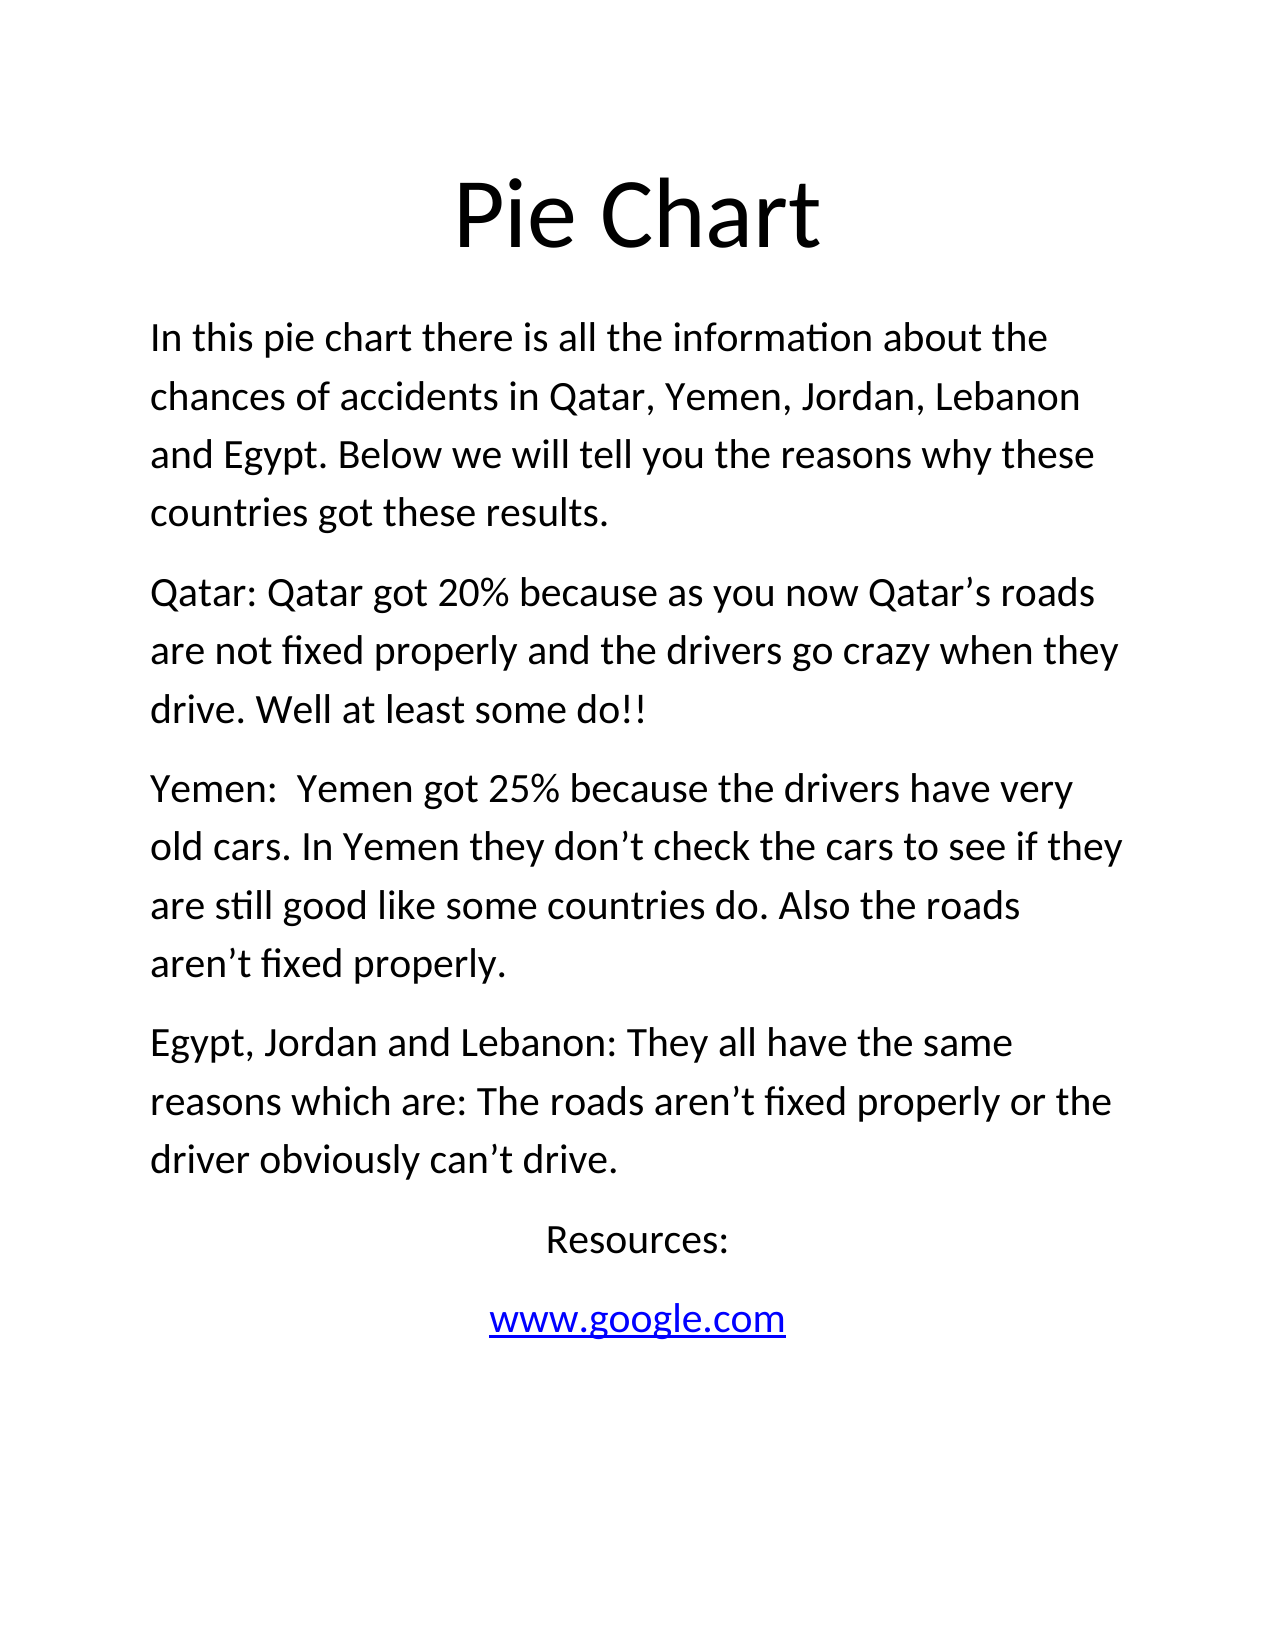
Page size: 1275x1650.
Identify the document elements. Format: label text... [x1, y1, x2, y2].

text Pie Chart [150, 150, 1125, 272]
text Resources: [150, 1213, 1125, 1263]
text Qatar: Qatar got 20% because as you now Qatar’s roads are not fixed properly and the drivers go crazy when they drive. Well at least some do!! [150, 566, 1125, 733]
text In this pie chart there is all the information about the chances of accidents in Qatar, Yemen, Jordan, Lebanon and Egypt. Below we will tell you the reasons why these countries got these results. [150, 311, 1125, 537]
text Egypt, Jordan and Lebanon: They all have the same reasons which are: The roads aren’t fixed properly or the driver obviously can’t drive. [150, 1016, 1125, 1184]
text Yemen: Yemen got 25% because the drivers have very old cars. In Yemen they don’t check the cars to see if they are still good like some countries do. Also the roads aren’t fixed properly. [150, 762, 1125, 988]
text www.google.com [150, 1292, 1125, 1343]
